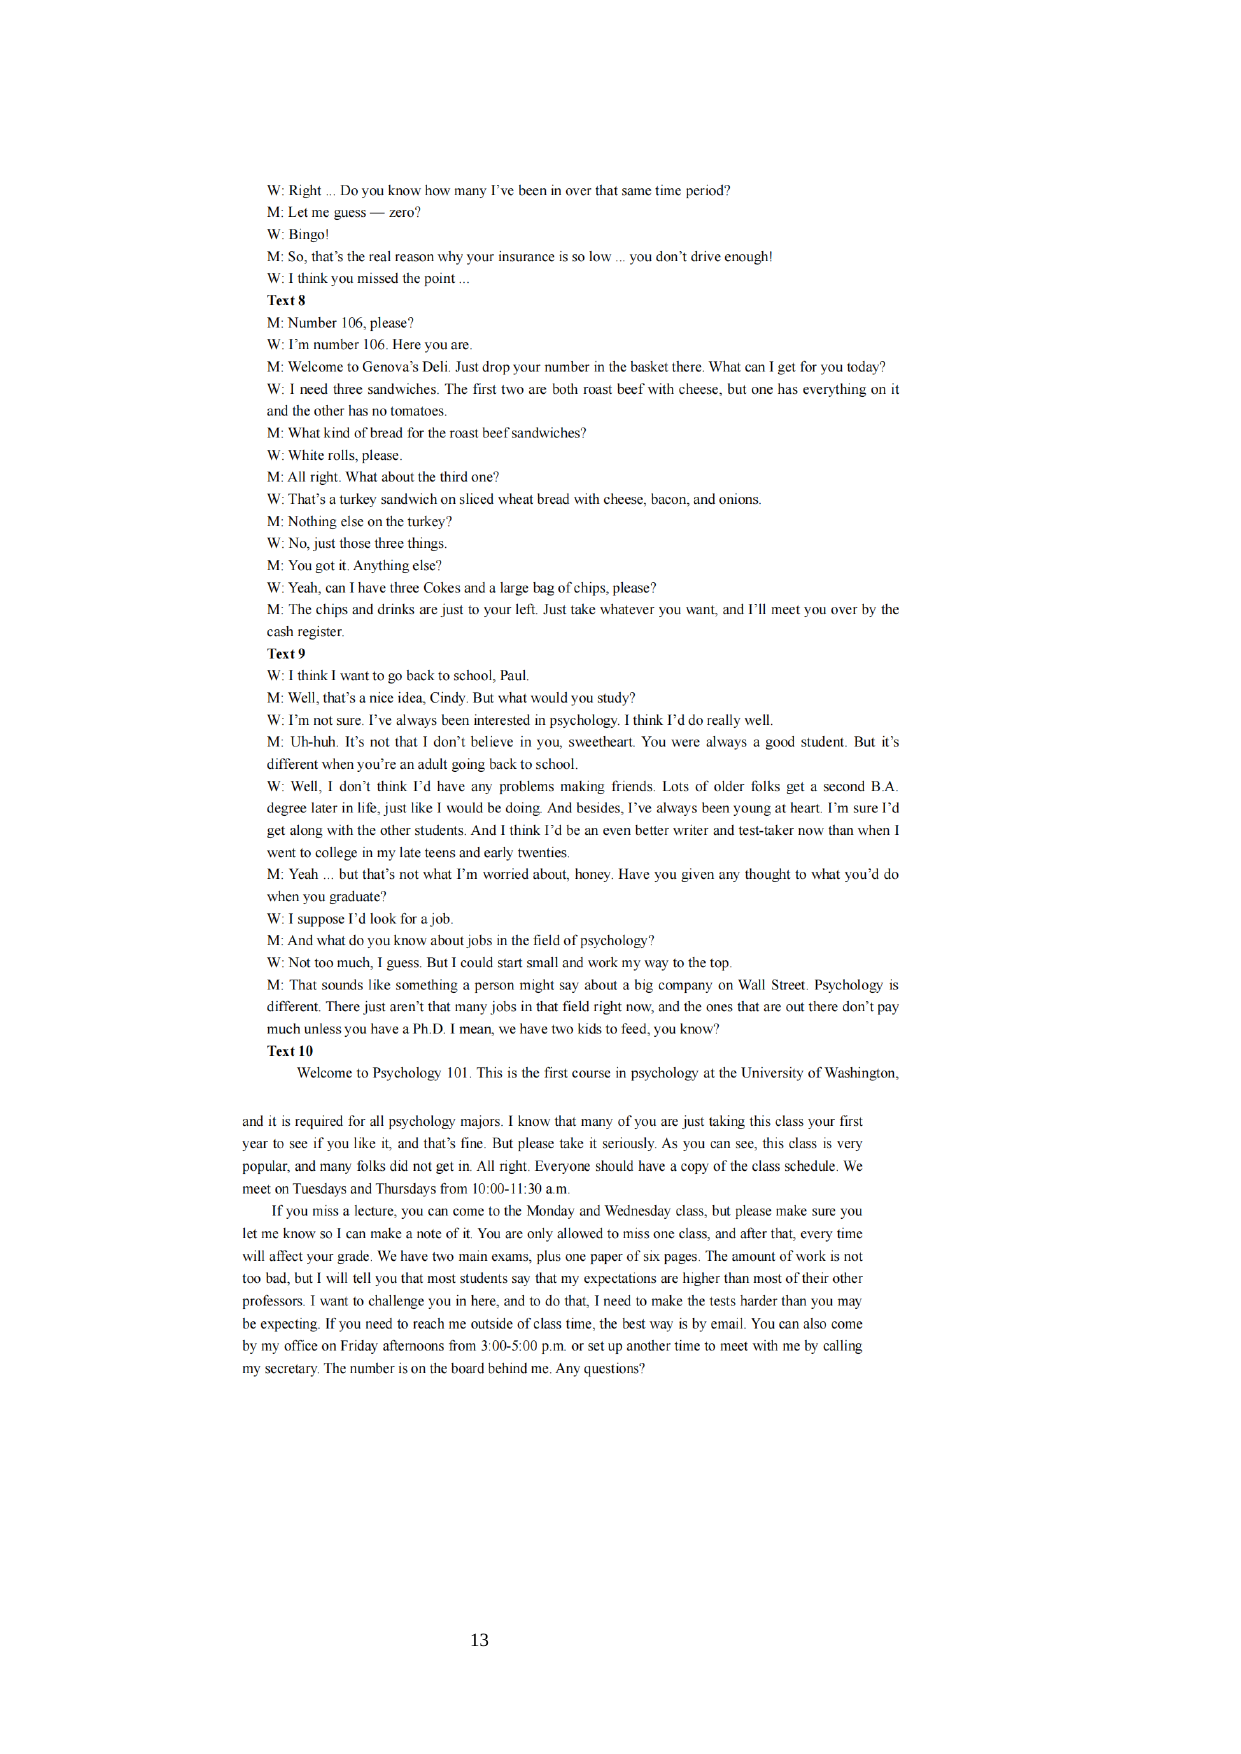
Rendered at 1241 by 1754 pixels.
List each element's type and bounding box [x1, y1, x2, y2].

picture [187, 162, 977, 1102]
picture [209, 1104, 880, 1392]
